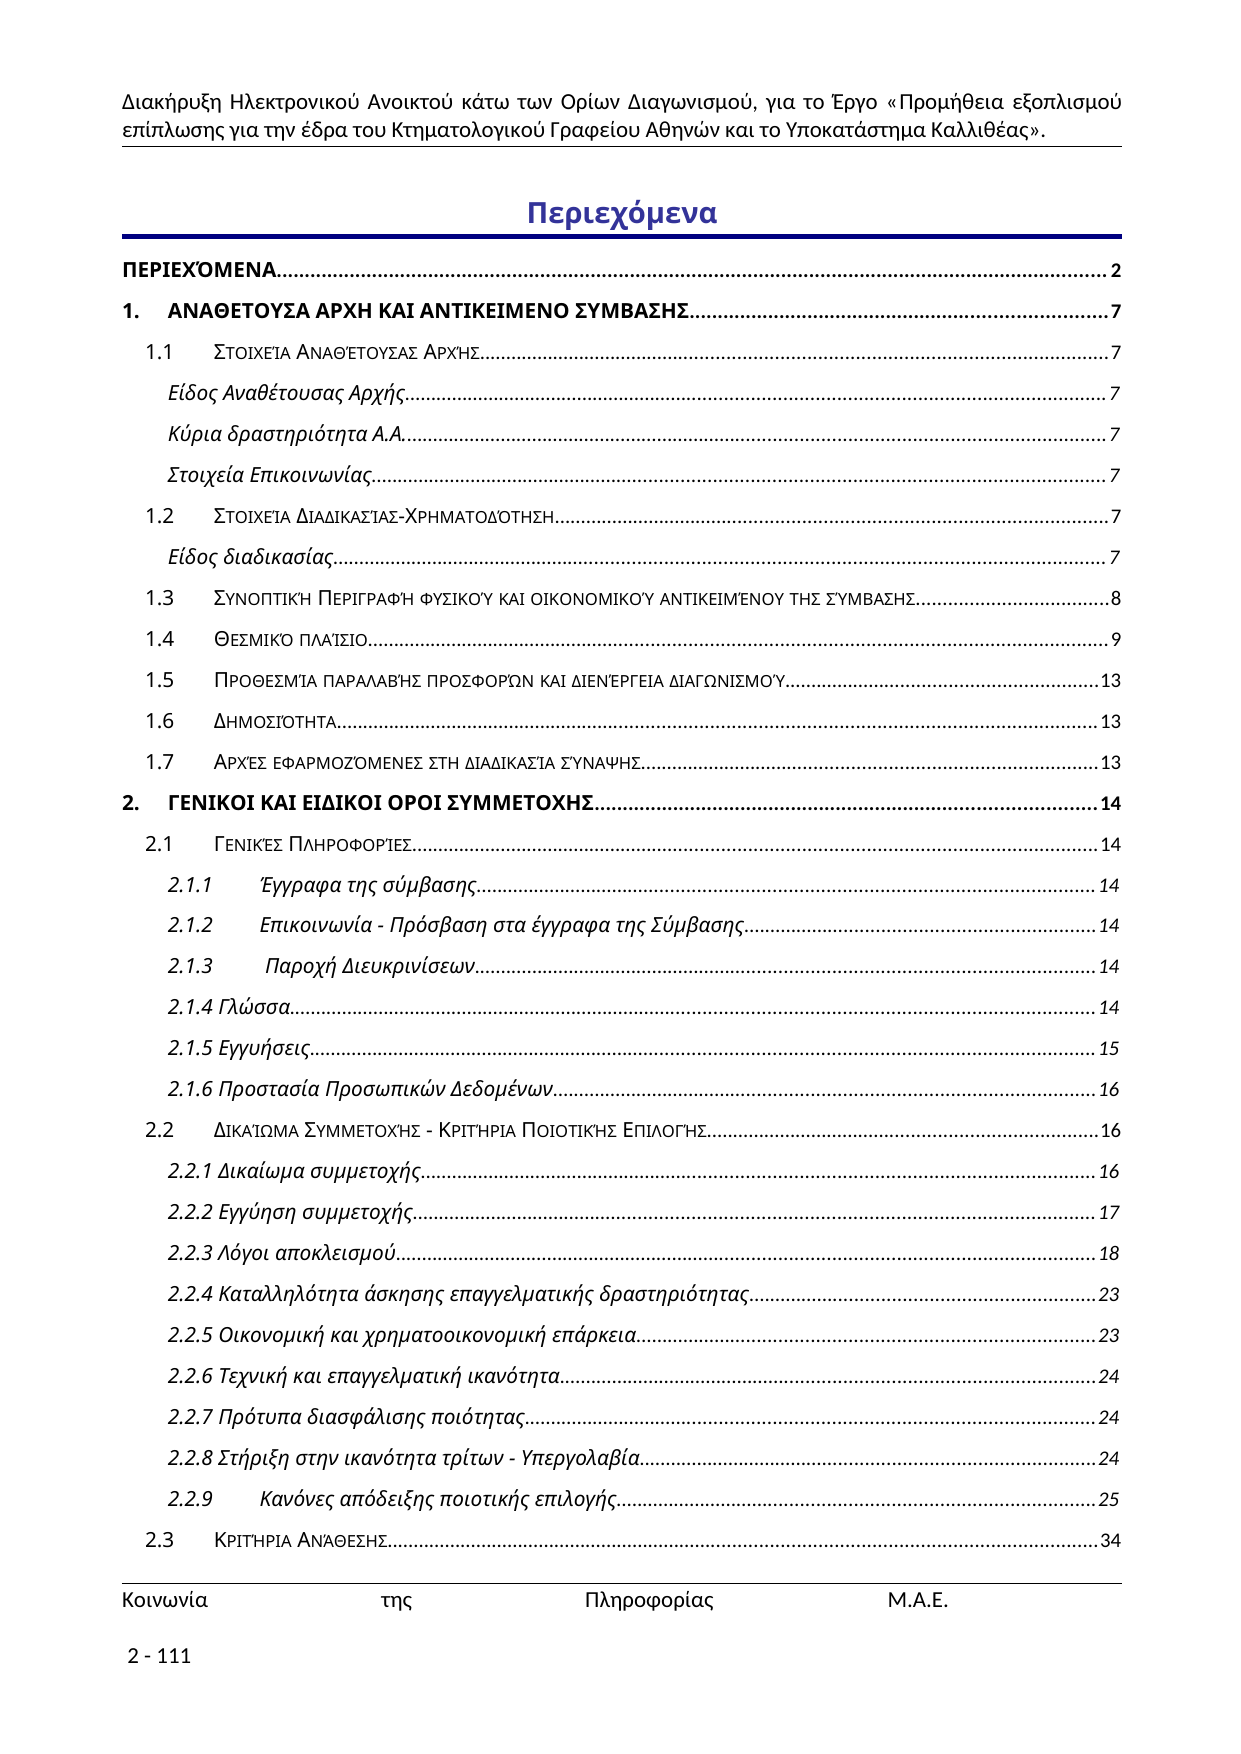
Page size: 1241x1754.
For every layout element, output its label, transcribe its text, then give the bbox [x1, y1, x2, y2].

text Στοιχεία Επικοινωνίας 7 [168, 460, 1122, 489]
text 2.2.2 Εγγύηση συμμετοχής 17 [168, 1197, 1122, 1226]
text 2.2.4 Καταλληλότητα άσκησης επαγγελματικής δραστηριότητας 23 [168, 1279, 1122, 1307]
text Περιεχόμενα [122, 192, 1122, 234]
text 2.1.2 Επικοινωνία - Πρόσβαση στα έγγραφα της Σύμβασης 14 [168, 911, 1122, 939]
text Κύρια δραστηριότητα Α.Α. 7 [168, 419, 1122, 448]
text 2.1.5 Εγγυήσεις 15 [168, 1033, 1122, 1062]
text 1.5 Προθεσμία παραλαβής προσφορών και διενέργεια διαγωνισμού 13 [145, 665, 1122, 693]
text 2.1.1 Έγγραφα της σύμβασης 14 [168, 870, 1122, 898]
text Είδος διαδικασίας 7 [168, 542, 1122, 571]
text 2. ΓΕΝΙΚΟΙ ΚΑΙ ΕΙΔΙΚΟΙ ΟΡΟΙ ΣΥΜΜΕΤΟΧΗΣ 14 [122, 788, 1122, 816]
text 1.6 Δημοσιότητα 13 [145, 706, 1122, 734]
text 1.3 Συνοπτική Περιγραφή φυσικού και οικονομικού αντικειμένου της σύμβασης 8 [145, 583, 1122, 612]
text 2.2.3 Λόγοι αποκλεισμού 18 [168, 1238, 1122, 1267]
text 2.1.6 Προστασία Προσωπικών Δεδομένων 16 [168, 1074, 1122, 1103]
text 1.7 Αρχές εφαρμοζόμενες στη διαδικασία σύναψης 13 [145, 747, 1122, 775]
text 2.2 Δικαίωμα Συμμετοχής - Κριτήρια Ποιοτικής Επιλογής 16 [145, 1115, 1122, 1144]
text 1. ΑΝΑΘΕΤΟΥΣΑ ΑΡΧΗ ΚΑΙ ΑΝΤΙΚΕΙΜΕΝΟ ΣΥΜΒΑΣΗΣ 7 [122, 297, 1122, 325]
text 2.1.3 Παροχή Διευκρινίσεων 14 [168, 952, 1122, 980]
text 2.2.1 Δικαίωμα συμμετοχής 16 [168, 1156, 1122, 1185]
text 2.2.5 Οικονομική και χρηματοοικονομική επάρκεια 23 [168, 1320, 1122, 1348]
text 2.2.7 Πρότυπα διασφάλισης ποιότητας 24 [168, 1402, 1122, 1430]
text 1.4 Θεσμικό πλαίσιο 9 [145, 624, 1122, 652]
text 2.1 Γενικές Πληροφορίες 14 [145, 829, 1122, 857]
text 2.1.4 Γλώσσα 14 [168, 992, 1122, 1021]
text 1.2 Στοιχεία Διαδικασίας-Χρηματοδότηση 7 [145, 501, 1122, 530]
text Περιεχόμενα 2 [122, 256, 1122, 284]
text 1.1 Στοιχεία Αναθέτουσας Αρχής 7 [145, 337, 1122, 366]
text 2.2.9 Κανόνες απόδειξης ποιοτικής επιλογής 25 [168, 1484, 1122, 1512]
text 2.2.6 Τεχνική και επαγγελματική ικανότητα 24 [168, 1361, 1122, 1389]
text 2.3 Κριτήρια Ανάθεσης 34 [145, 1525, 1122, 1553]
text Είδος Αναθέτουσας Αρχής 7 [168, 378, 1122, 407]
text 2.2.8 Στήριξη στην ικανότητα τρίτων - Υπεργολαβία 24 [168, 1443, 1122, 1471]
